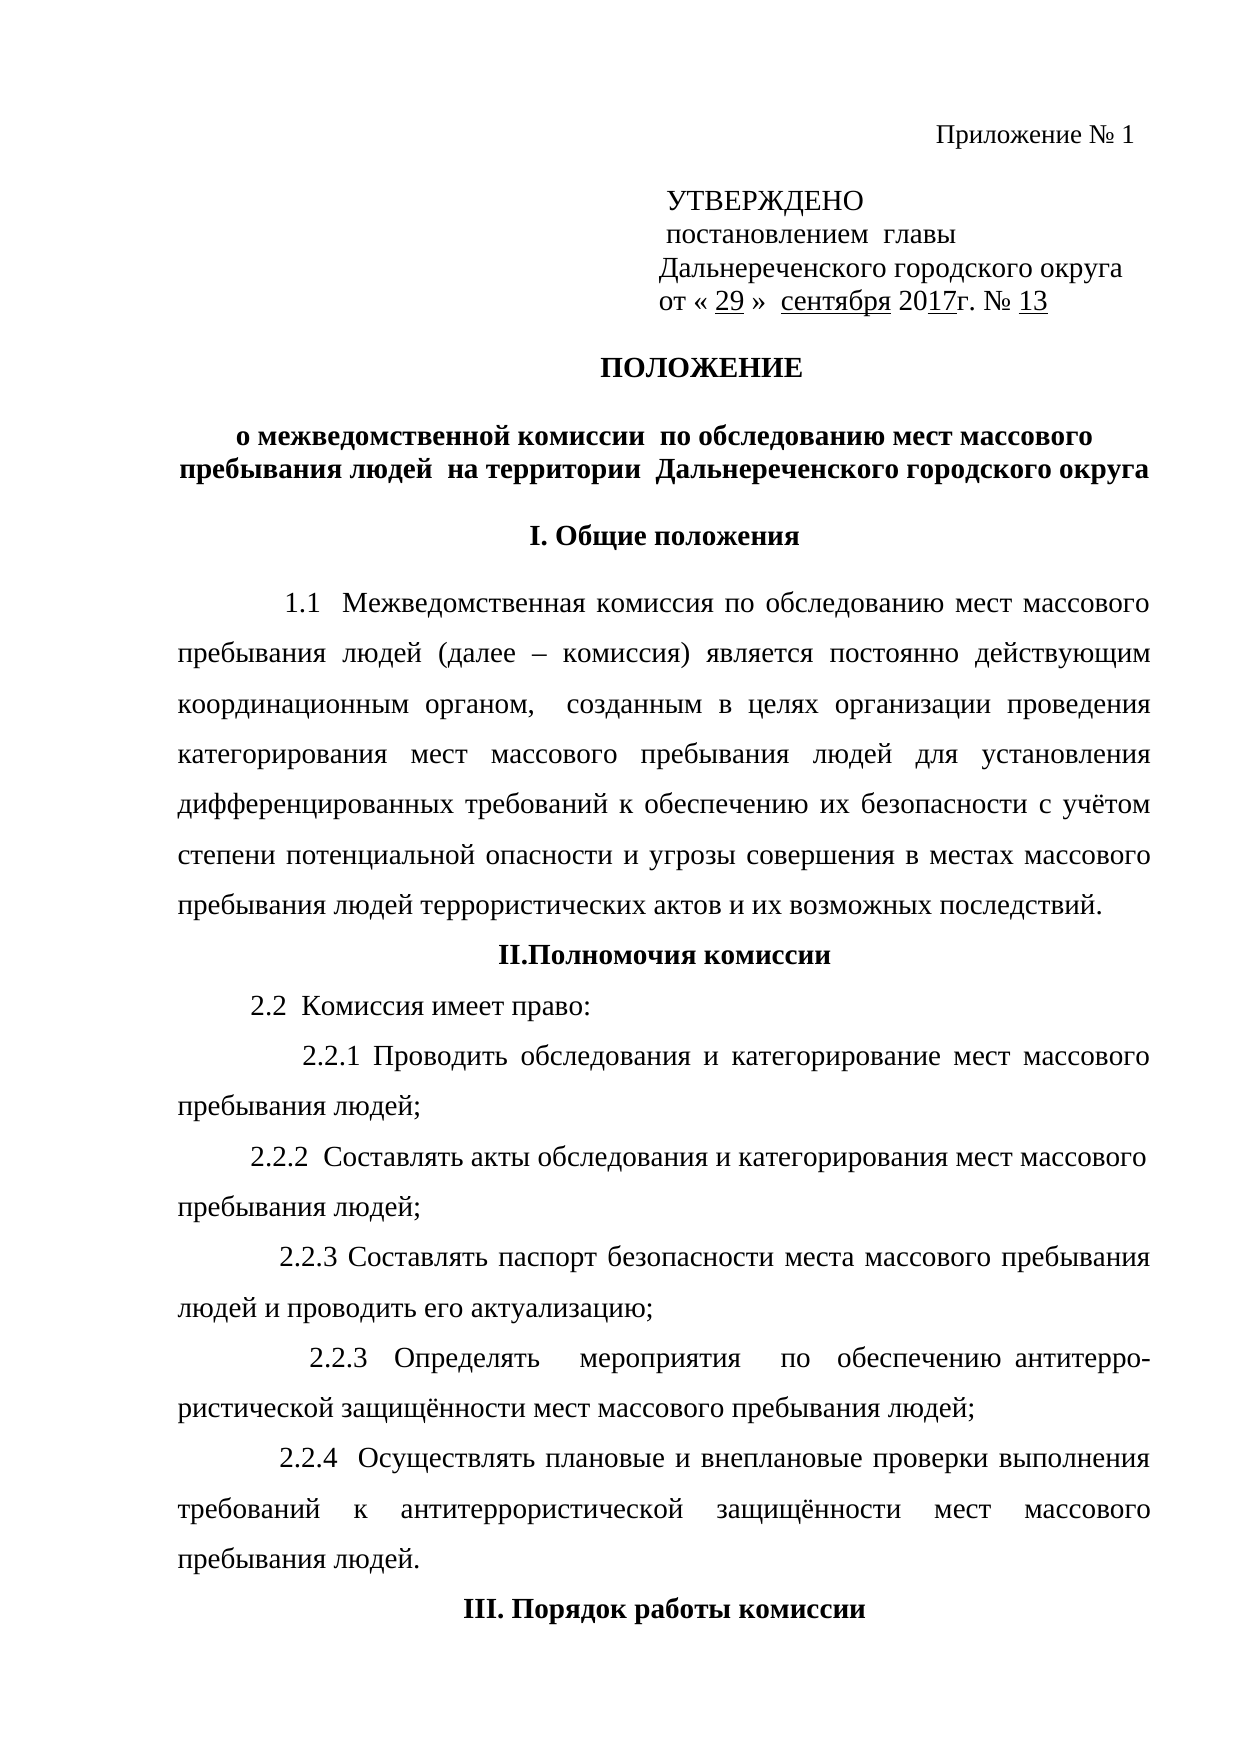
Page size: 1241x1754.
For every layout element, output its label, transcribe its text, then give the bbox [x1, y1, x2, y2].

text 2.2.4 Осуществлять плановые и внеплановые проверки выполнения требований к антитеррористической защищённости мест массового пребывания людей. [177, 1441, 1152, 1575]
text 2.2.1 Проводить обследования и категорирование мест массового пребывания людей; [177, 1038, 1152, 1122]
text пребывания людей; [177, 1189, 1152, 1223]
text постановлением главы [177, 216, 1152, 250]
text ПОЛОЖЕНИЕ [177, 351, 1152, 384]
text I. Общие положения [177, 518, 1152, 552]
text 2.2.3 Составлять паспорт безопасности места массового пребывания людей и проводить его актуализацию; [177, 1239, 1152, 1323]
text II.Полномочия комиссии [177, 937, 1152, 971]
text 2.2.3 Определять мероприятия по обеспечению антитерро-ристической защищённости мест массового пребывания людей; [177, 1340, 1152, 1424]
text Дальнереченского городского округа [177, 250, 1152, 283]
text УТВЕРЖДЕНО [177, 183, 1152, 216]
text 2.2 Комиссия имеет право: [177, 988, 1152, 1021]
text 1.1 Межведомственная комиссия по обследованию мест массового пребывания людей (далее – комиссия) является постоянно действующим координационным органом, созданным в целях организации проведения категорирования мест массового пребывания людей для установления дифференцированных требований к обеспечению их безопасности с учётом степени потенциальной опасности и угрозы совершения в местах массового пребывания людей террористических актов и их возможных последствий. [177, 585, 1152, 921]
text от « 29 » сентября 2017г. № 13 [177, 283, 1152, 317]
text III. Порядок работы комиссии [177, 1592, 1152, 1625]
text 2.2.2 Составлять акты обследования и категорирования мест массового [177, 1139, 1152, 1172]
text о межведомственной комиссии по обследованию мест массового пребывания людей на территории Дальнереченского городского округа [177, 418, 1152, 485]
text Приложение № 1 [177, 118, 1152, 149]
